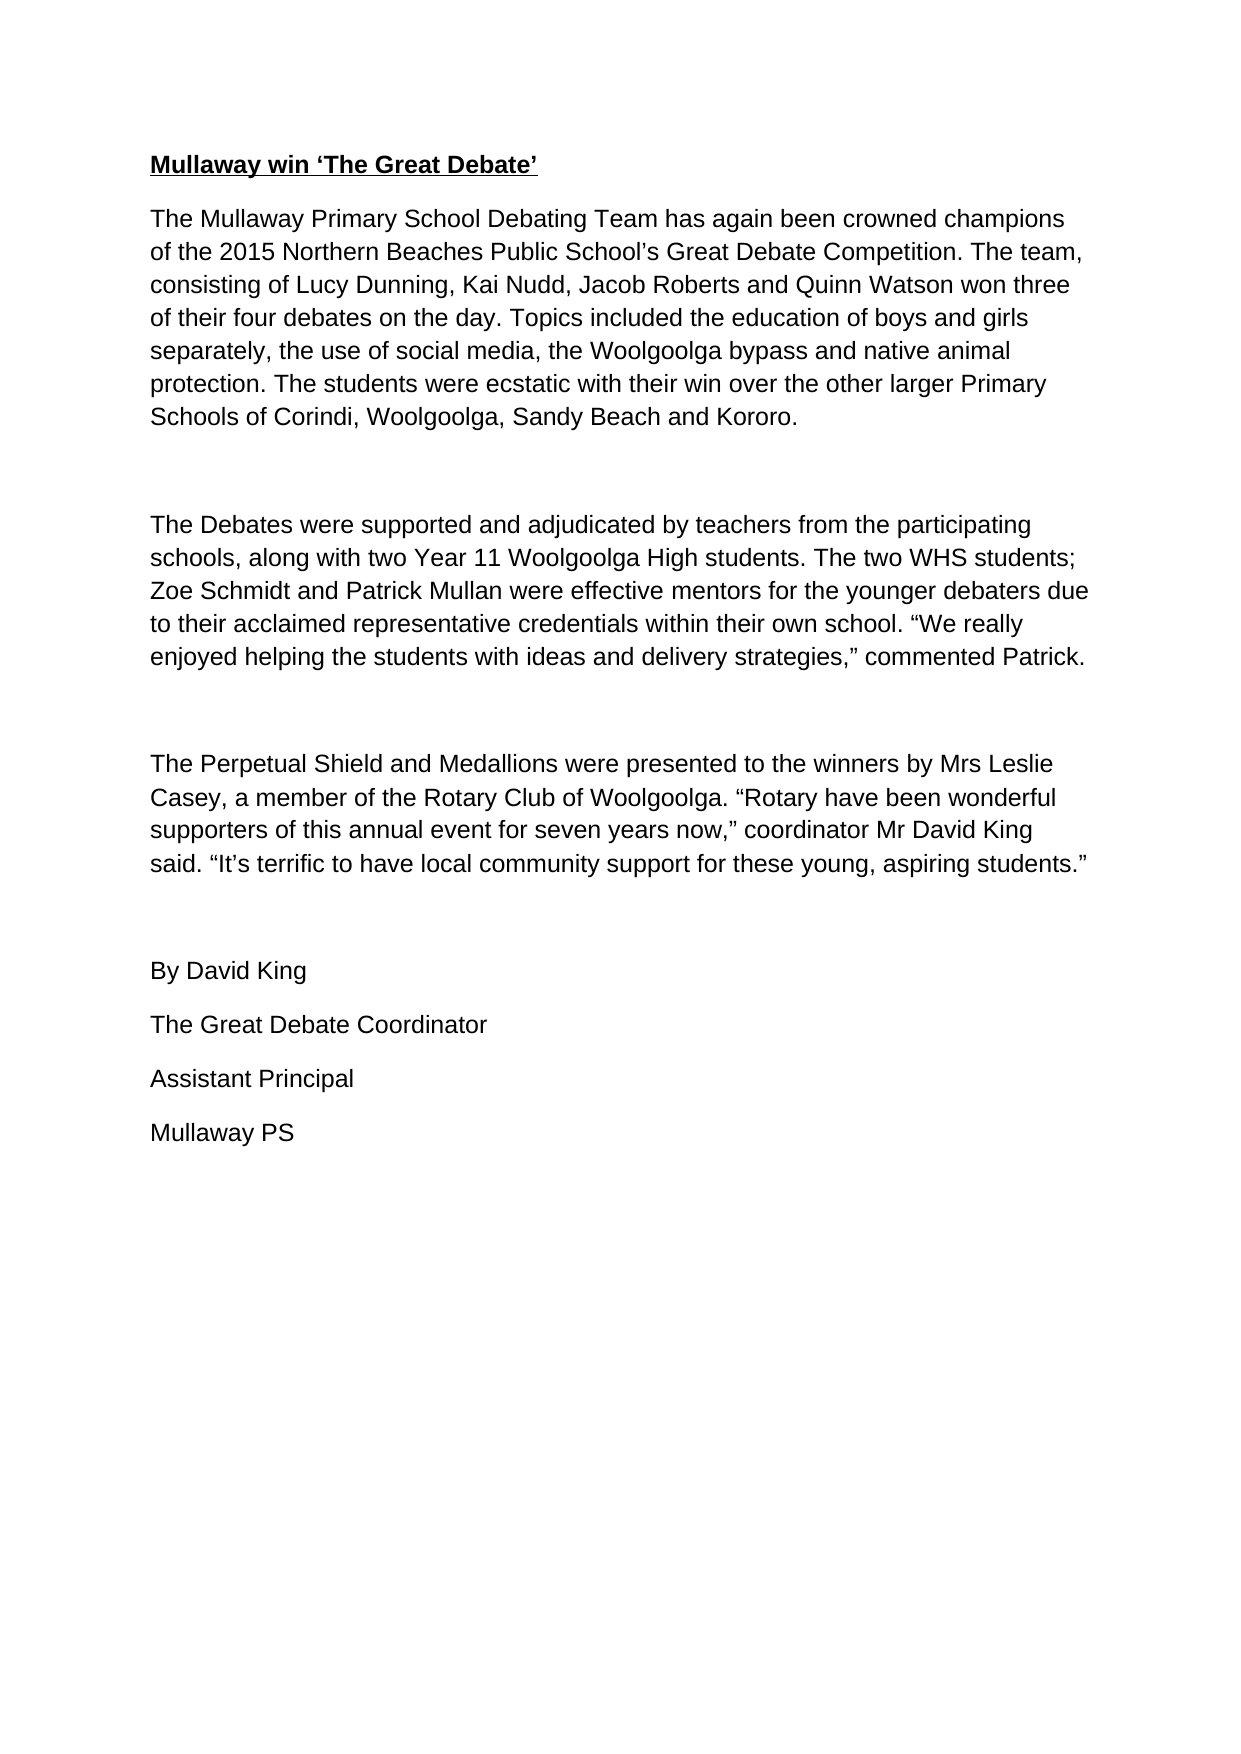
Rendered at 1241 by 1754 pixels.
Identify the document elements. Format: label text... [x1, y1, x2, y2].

text By David King [150, 956, 1090, 985]
text Assistant Principal [150, 1064, 1090, 1093]
text The Perpetual Shield and Medallions were presented to the winners by Mrs Leslie Casey, a member of the Rotary Club of Woolgoolga. “Rotary have been wonderful supporters of this annual event for seven years now,” coordinator Mr David King said. “It’s terrific to have local community support for these young, aspiring students.” [150, 749, 1090, 877]
text Mullaway win ‘The Great Debate’ [150, 150, 1090, 179]
text The Debates were supported and adjudicated by teachers from the participating schools, along with two Year 11 Woolgoolga High students. The two WHS students; Zoe Schmidt and Patrick Mullan were effective mentors for the younger debaters due to their acclaimed representative credentials within their own school. “We really enjoyed helping the students with ideas and delivery strategies,” commented Patrick. [150, 510, 1090, 671]
text The Great Debate Coordinator [150, 1010, 1090, 1039]
text The Mullaway Primary School Debating Team has again been crowned champions of the 2015 Northern Beaches Public School’s Great Debate Competition. The team, consisting of Lucy Dunning, Kai Nudd, Jacob Roberts and Quinn Watson won three of their four debates on the day. Topics included the education of boys and girls separately, the use of social media, the Woolgoolga bypass and native animal protection. The students were ecstatic with their win over the other larger Primary Schools of Corindi, Woolgoolga, Sandy Beach and Kororo. [150, 204, 1090, 431]
text Mullaway PS [150, 1118, 1090, 1147]
